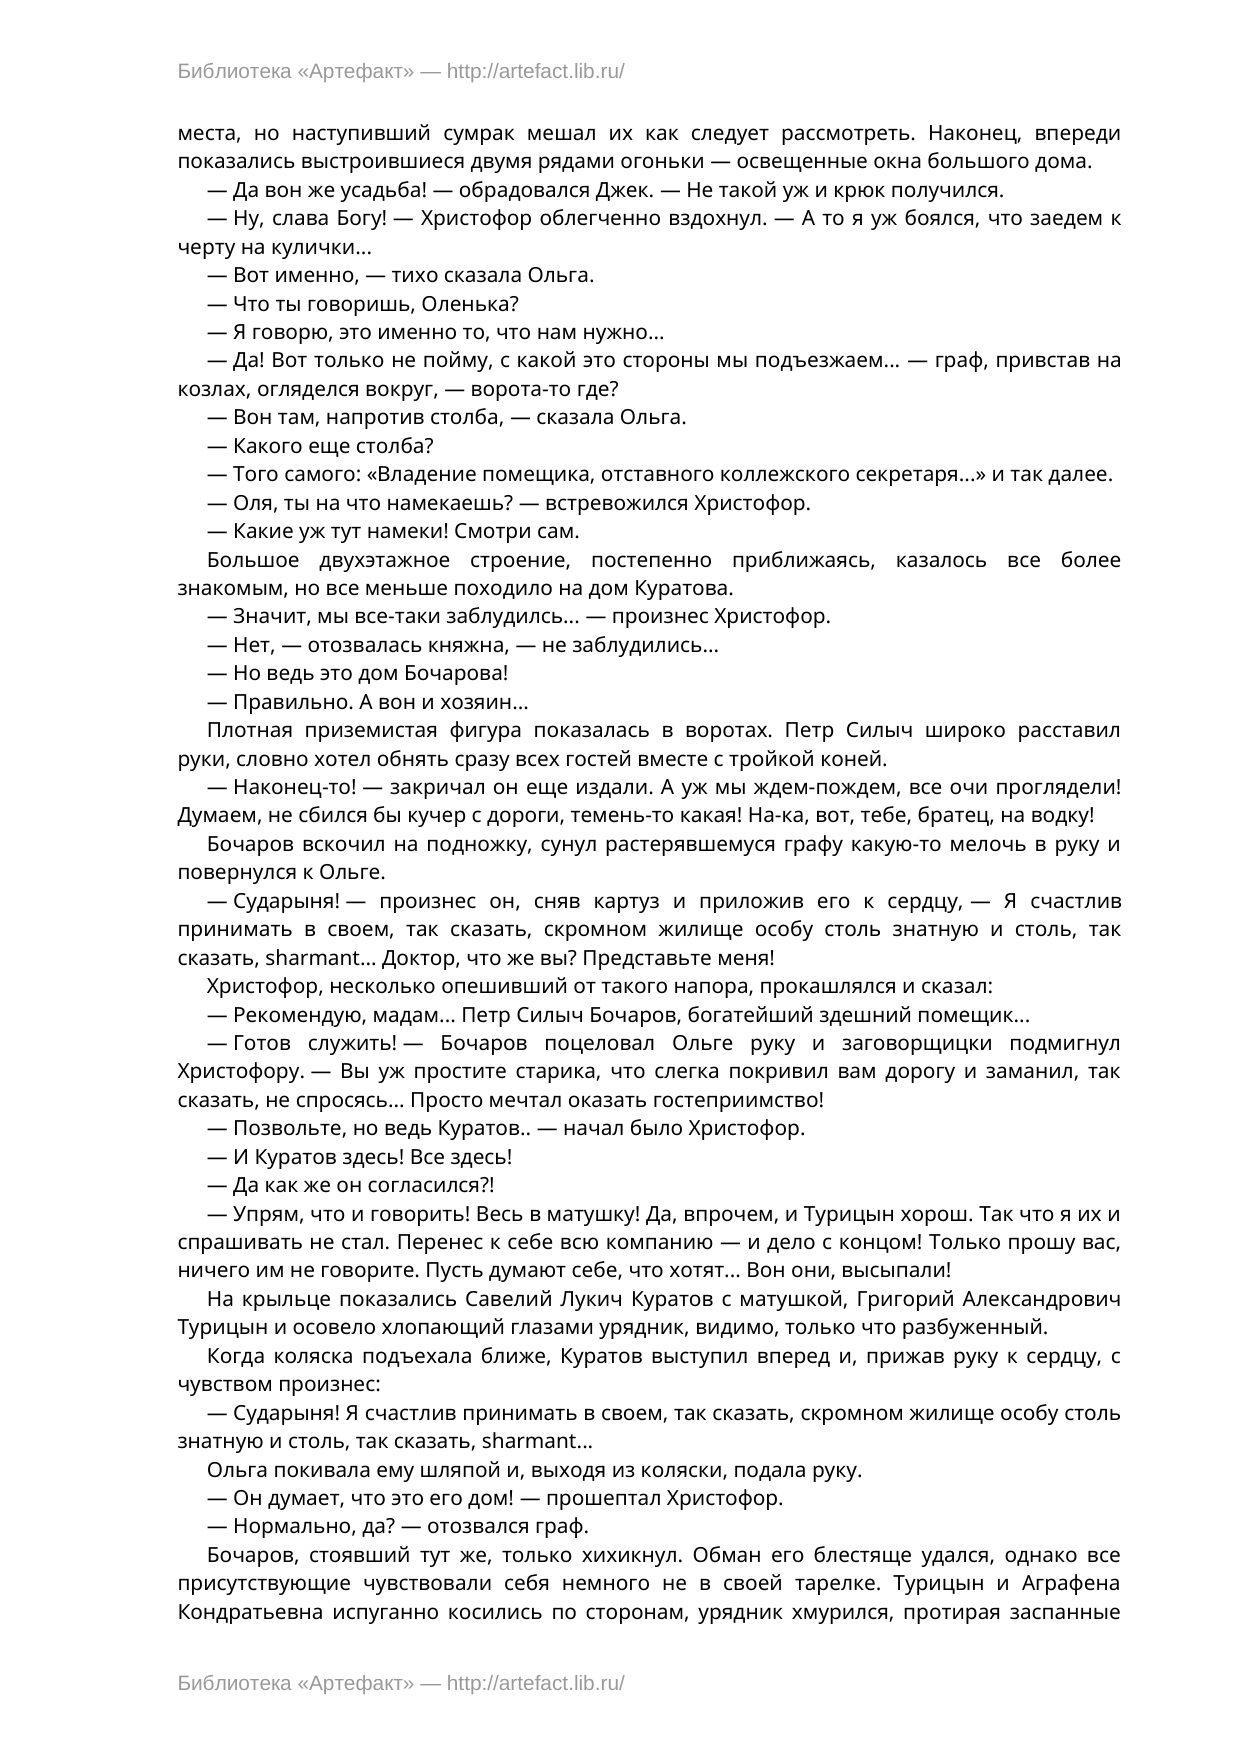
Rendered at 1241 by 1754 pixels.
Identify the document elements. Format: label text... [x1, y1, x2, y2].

text — Позвольте, но ведь Куратов.. — начал было Христофор. [177, 1113, 1122, 1142]
text — Наконец-то! — закричал он еще издали. А уж мы ждем-пождем, все очи проглядели! Думаем, не сбился бы кучер с дороги, темень-то какая! На-ка, вот, тебе, братец, на водку! [177, 772, 1122, 829]
text — Рекомендую, мадам... Петр Силыч Бочаров, богатейший здешний помещик... [177, 1000, 1122, 1028]
text — Нормально, да? — отозвался граф. [177, 1512, 1122, 1540]
text — Но ведь это дом Бочарова! [177, 658, 1122, 687]
text — И Куратов здесь! Все здесь! [177, 1142, 1122, 1170]
text — Ну, слава Богу! — Христофор облегченно вздохнул. — А то я уж боялся, что заедем к черту на кулички... [177, 203, 1122, 260]
text — Правильно. А вон и хозяин... [177, 687, 1122, 715]
text — Да как же он согласился?! [177, 1170, 1122, 1199]
text Христофор, несколько опешивший от такого напора, прокашлялся и сказал: [177, 971, 1122, 1000]
text — Нет, — отозвалась княжна, — не заблудились... [177, 630, 1122, 658]
text — Оля, ты на что намекаешь? — встревожился Христофор. [177, 488, 1122, 516]
text — Значит, мы все-таки заблудилсь... — произнес Христофор. [177, 602, 1122, 630]
text — Я говорю, это именно то, что нам нужно... [177, 317, 1122, 346]
text — Какие уж тут намеки! Смотри сам. [177, 516, 1122, 545]
text Ольга покивала ему шляпой и, выходя из коляски, подала руку. [177, 1455, 1122, 1483]
text — Сударыня! Я счастлив принимать в своем, так сказать, скромном жилище особу столь знатную и столь, так сказать, sharmant... [177, 1398, 1122, 1455]
text — Он думает, что это его дом! — прошептал Христофор. [177, 1483, 1122, 1512]
text — Вот именно, — тихо сказала Ольга. [177, 260, 1122, 289]
text — Какого еще столба? [177, 431, 1122, 459]
text — Вон там, напротив столба, — сказала Ольга. [177, 402, 1122, 431]
text — Что ты говоришь, Оленька? [177, 289, 1122, 317]
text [177, 1540, 1122, 1625]
text — Упрям, что и говорить! Весь в матушку! Да, впрочем, и Турицын хорош. Так что я их и спрашивать не стал. Перенес к себе всю компанию — и дело с концом! Только прошу вас, ничего им не говорите. Пусть думают себе, что хотят... Вон они, высыпали! [177, 1199, 1122, 1284]
text — Да! Вот только не пойму, с какой это стороны мы подъезжаем... — граф, привстав на козлах, огляделся вокруг, — ворота-то где? [177, 346, 1122, 402]
text Плотная приземистая фигура показалась в воротах. Петр Силыч широко расставил руки, словно хотел обнять сразу всех гостей вместе с тройкой коней. [177, 715, 1122, 772]
text Большое двухэтажное строение, постепенно приближаясь, казалось все более знакомым, но все меньше походило на дом Куратова. [177, 545, 1122, 602]
text — Готов служить! — Бочаров поцеловал Ольге руку и заговорщицки подмигнул Христофору. — Вы уж простите старика, что слегка покривил вам дорогу и заманил, так сказать, не спросясь... Просто мечтал оказать гостеприимство! [177, 1028, 1122, 1113]
text Когда коляска подъехала ближе, Куратов выступил вперед и, прижав руку к сердцу, с чувством произнес: [177, 1341, 1122, 1398]
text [177, 118, 1122, 175]
text — Сударыня! — произнес он, сняв картуз и приложив его к сердцу, — Я счастлив принимать в своем, так сказать, скромном жилище особу столь знатную и столь, так сказать, sharmant... Доктор, что же вы? Представьте меня! [177, 886, 1122, 971]
text Бочаров вскочил на подножку, сунул растерявшемуся графу какую-то мелочь в руку и повернулся к Ольге. [177, 829, 1122, 886]
text На крыльце показались Савелий Лукич Куратов с матушкой, Григорий Александрович Турицын и осовело хлопающий глазами урядник, видимо, только что разбуженный. [177, 1284, 1122, 1341]
text — Да вон же усадьба! — обрадовался Джек. — Не такой уж и крюк получился. [177, 175, 1122, 203]
text — Того самого: «Владение помещика, отставного коллежского секретаря...» и так далее. [177, 459, 1122, 488]
